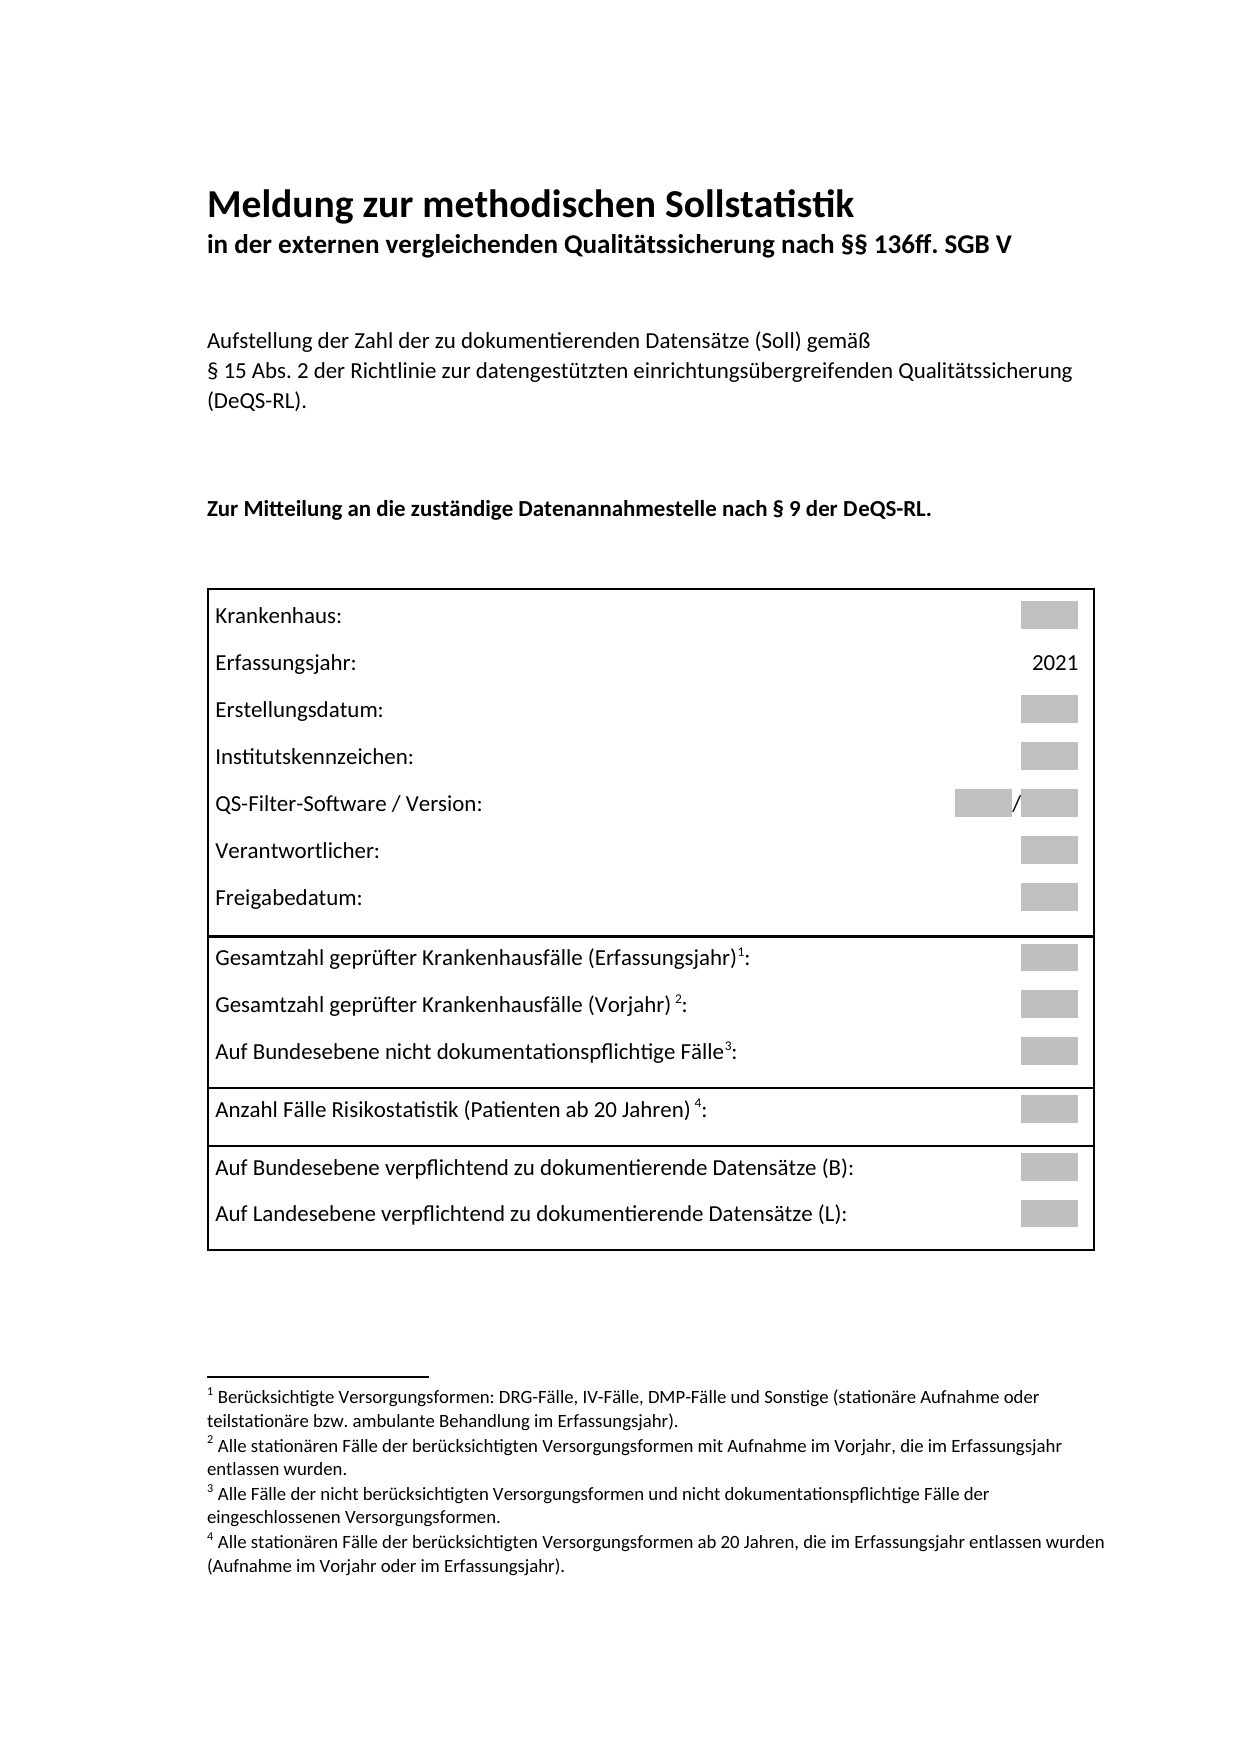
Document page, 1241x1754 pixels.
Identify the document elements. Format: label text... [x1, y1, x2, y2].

text in der externen vergleichenden Qualitätssicherung nach §§ 136ff. SGB V [207, 227, 1092, 260]
text Meldung zur methodischen Sollstatistik [207, 177, 1092, 227]
table_header Krankenhaus: Erfassungsjahr: 2021 Erstellungsdatum: Institutskennzeichen: QS-Filter-Software / Version: / Verantwortlicher: Freigabedatum: [209, 590, 1093, 935]
table_cell Anzahl Fälle Risikostatistik (Patienten ab 20 Jahren) : [209, 1089, 1093, 1144]
table_cell Auf Bundesebene verpflichtend zu dokumentierende Datensätze (B): Auf Landesebene verpflichtend zu dokumentierende Datensätze (L): [209, 1147, 1093, 1249]
text Aufstellung der Zahl der zu dokumentierenden Datensätze (Soll) gemäß § 15 Abs. 2 der Richtlinie zur datengestützten einrichtungsübergreifenden Qualitätssicherung (DeQS-RL). [207, 326, 1092, 475]
table_cell Gesamtzahl geprüfter Krankenhausfälle (Erfassungsjahr): Gesamtzahl geprüfter Krankenhausfälle (Vorjahr) : Auf Bundesebene nicht dokumentationspflichtige Fälle: [209, 938, 1093, 1087]
text Zur Mitteilung an die zuständige Datenannahmestelle nach § 9 der DeQS-RL. [207, 494, 1092, 522]
